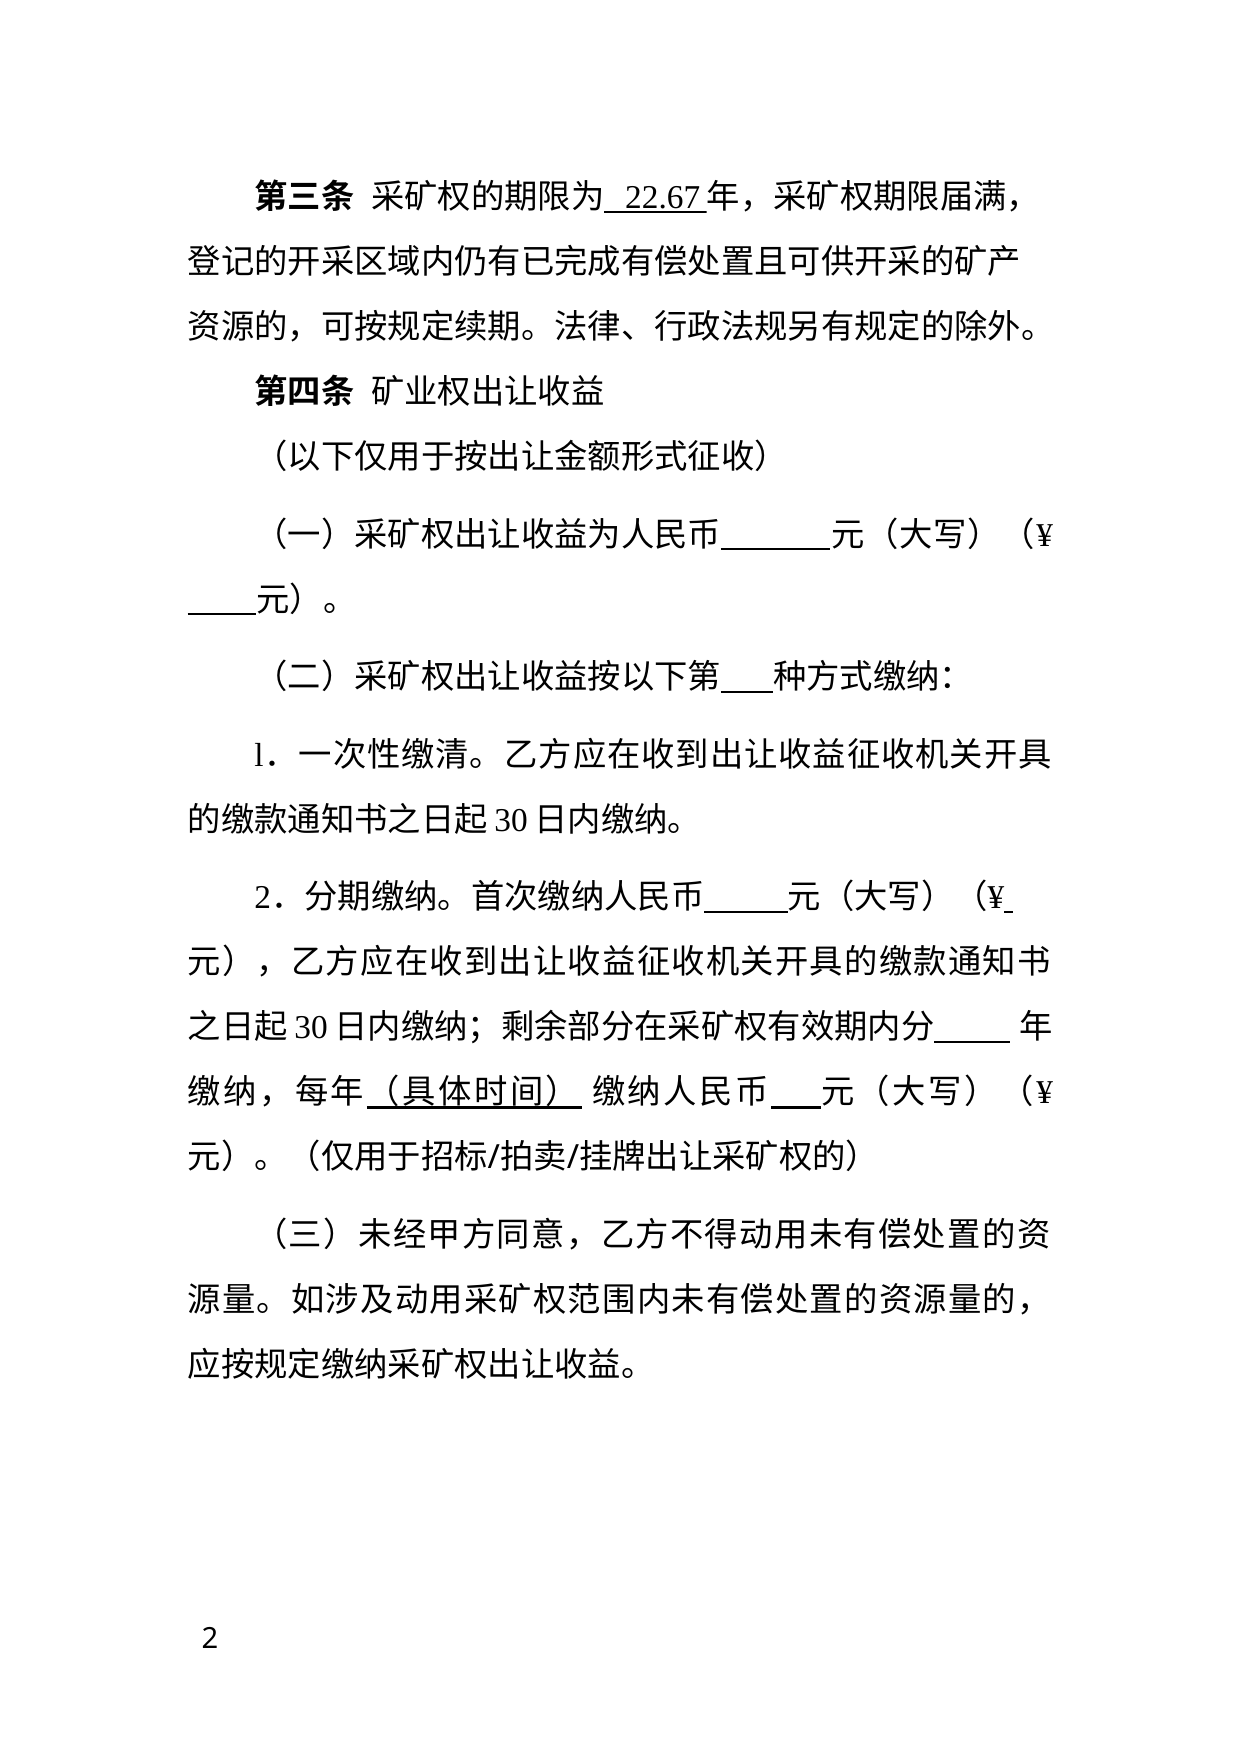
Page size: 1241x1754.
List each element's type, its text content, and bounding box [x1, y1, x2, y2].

list 矿业权出让收益 [187, 357, 1053, 422]
text 2．分期缴纳。首次缴纳人民币 元（大写）（¥ 元），乙方应在收到出让收益征收机关开具的缴款通知书之日起30日内缴纳；剩余部分在采矿权有效期内分 年缴纳，每年（具体时间） 缴纳人民币 元（大写）（¥ 元）。（仅用于招标/拍卖/挂牌出让采矿权的） [187, 862, 1053, 1187]
text （一）采矿权出让收益为人民币 元（大写）（¥ 元）。 [187, 499, 1053, 629]
text l．一次性缴清。乙方应在收到出让收益征收机关开具的缴款通知书之日起30日内缴纳。 [187, 719, 1053, 849]
text （以下仅用于按出让金额形式征收） [187, 422, 1053, 487]
list 采矿权的期限为 22.67年，采矿权期限届满，登记的开采区域内仍有已完成有偿处置且可供开采的矿产资源的，可按规定续期。法律、行政法规另有规定的除外。 [187, 162, 1053, 357]
text （二）采矿权出让收益按以下第 种方式缴纳： [187, 642, 1053, 707]
text （三）未经甲方同意，乙方不得动用未有偿处置的资源量。如涉及动用采矿权范围内未有偿处置的资源量的，应按规定缴纳采矿权出让收益。 [187, 1199, 1053, 1394]
